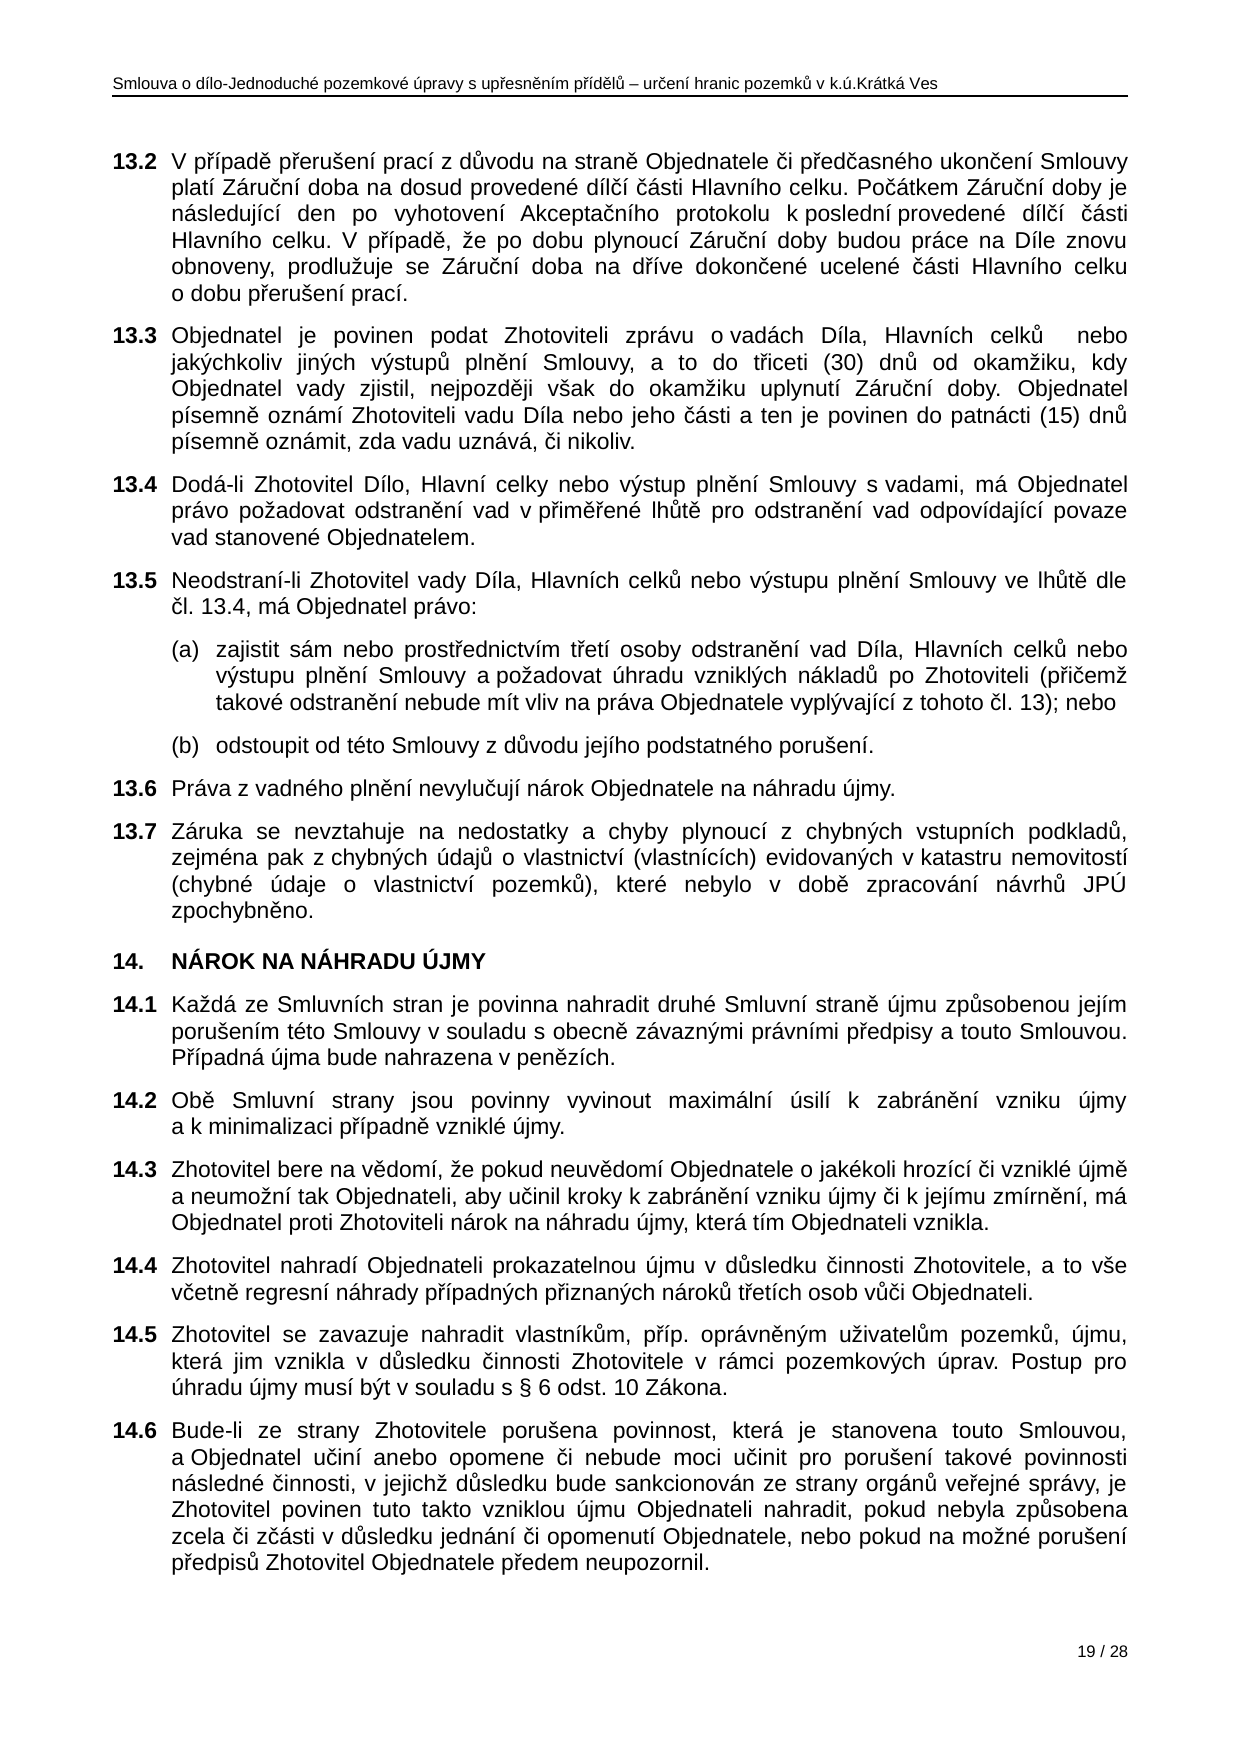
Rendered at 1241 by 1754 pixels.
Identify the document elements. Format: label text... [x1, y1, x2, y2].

text Obě Smluvní strany jsou povinny vyvinout maximální úsilí k zabránění vzniku újmy a k minimalizaci případně vzniklé újmy. [112, 1087, 1128, 1140]
text Dodá-li Zhotovitel Dílo, Hlavní celky nebo výstup plnění Smlouvy s vadami, má Objednatel právo požadovat odstranění vad v přiměřené lhůtě pro odstranění vad odpovídající povaze vad stanovené Objednatelem. [112, 471, 1128, 550]
text odstoupit od této Smlouvy z důvodu jejího podstatného porušení. [171, 732, 1128, 758]
text Zhotovitel se zavazuje nahradit vlastníkům, příp. oprávněným uživatelům pozemků, újmu, která jim vznikla v důsledku činnosti Zhotovitele v rámci pozemkových úprav. Postup pro úhradu újmy musí být v souladu s § 6 odst. 10 Zákona. [112, 1321, 1128, 1401]
text Neodstraní-li Zhotovitel vady Díla, Hlavních celků nebo výstupu plnění Smlouvy ve lhůtě dle čl. 13.4, má Objednatel právo: [112, 567, 1128, 619]
text Každá ze Smluvních stran je povinna nahradit druhé Smluvní straně újmu způsobenou jejím porušením této Smlouvy v souladu s obecně závaznými právními předpisy a touto Smlouvou. Případná újma bude nahrazena v penězích. [112, 991, 1128, 1070]
text V případě přerušení prací z důvodu na straně Objednatele či předčasného ukončení Smlouvy platí Záruční doba na dosud provedené dílčí části Hlavního celku. Počátkem Záruční doby je následující den po vyhotovení Akceptačního protokolu k poslední provedené dílčí části Hlavního celku. V případě, že po dobu plynoucí Záruční doby budou práce na Díle znovu obnoveny, prodlužuje se Záruční doba na dříve dokončené ucelené části Hlavního celku o dobu přerušení prací. [112, 148, 1128, 306]
text Zhotovitel bere na vědomí, že pokud neuvědomí Objednatele o jakékoli hrozící či vzniklé újmě a neumožní tak Objednateli, aby učinil kroky k zabránění vzniku újmy či k jejímu zmírnění, má Objednatel proti Zhotoviteli nárok na náhradu újmy, která tím Objednateli vznikla. [112, 1156, 1128, 1235]
text Práva z vadného plnění nevylučují nárok Objednatele na náhradu újmy. [112, 775, 1128, 801]
text Nárok na náhradu újmy [112, 948, 1128, 974]
text Záruka se nevztahuje na nedostatky a chyby plynoucí z chybných vstupních podkladů, zejména pak z chybných údajů o vlastnictví (vlastnících) evidovaných v katastru nemovitostí (chybné údaje o vlastnictví pozemků), které nebylo v době zpracování návrhů JPÚ zpochybněno. [112, 818, 1128, 923]
text Bude-li ze strany Zhotovitele porušena povinnost, která je stanovena touto Smlouvou, a Objednatel učiní anebo opomene či nebude moci učinit pro porušení takové povinnosti následné činnosti, v jejichž důsledku bude sankcionován ze strany orgánů veřejné správy, je Zhotovitel povinen tuto takto vzniklou újmu Objednateli nahradit, pokud nebyla způsobena zcela či zčásti v důsledku jednání či opomenutí Objednatele, nebo pokud na možné porušení předpisů Zhotovitel Objednatele předem neupozornil. [112, 1417, 1128, 1575]
list zajistit sám nebo prostřednictvím třetí osoby odstranění vad Díla, Hlavních celků nebo výstupu plnění Smlouvy a požadovat úhradu vzniklých nákladů po Zhotoviteli (přičemž takové odstranění nebude mít vliv na práva Objednatele vyplývající z tohoto čl. 13); nebo [171, 636, 1128, 715]
text Zhotovitel nahradí Objednateli prokazatelnou újmu v důsledku činnosti Zhotovitele, a to vše včetně regresní náhrady případných přiznaných nároků třetích osob vůči Objednateli. [112, 1252, 1128, 1305]
text Objednatel je povinen podat Zhotoviteli zprávu o vadách Díla, Hlavních celků nebo jakýchkoliv jiných výstupů plnění Smlouvy, a to do třiceti (30) dnů od okamžiku, kdy Objednatel vady zjistil, nejpozději však do okamžiku uplynutí Záruční doby. Objednatel písemně oznámí Zhotoviteli vadu Díla nebo jeho části a ten je povinen do patnácti (15) dnů písemně oznámit, zda vadu uznává, či nikoliv. [112, 322, 1128, 454]
